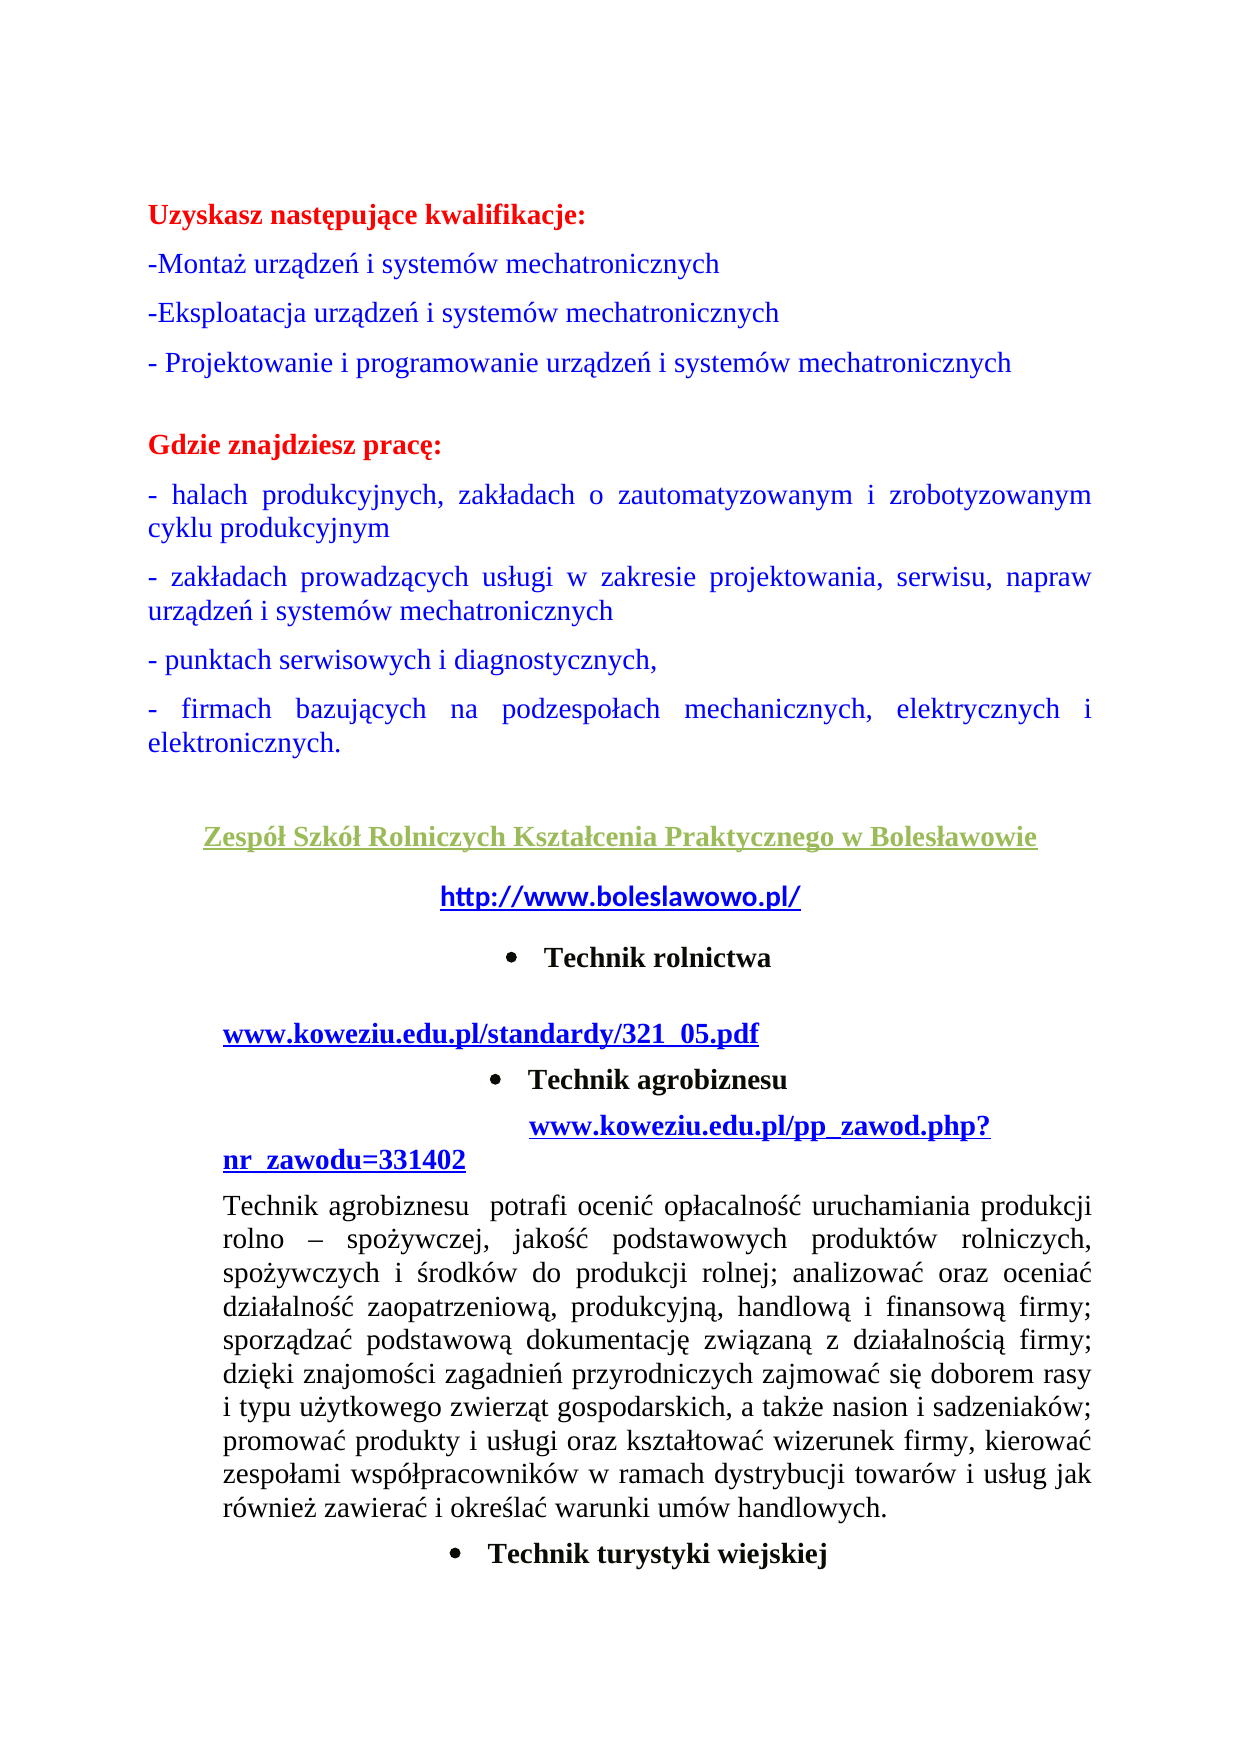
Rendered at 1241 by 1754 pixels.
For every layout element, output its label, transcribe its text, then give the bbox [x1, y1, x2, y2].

list Technik rolnictwa [185, 940, 1093, 974]
list Technik turystyki wiejskiej [185, 1536, 1093, 1569]
text Technik agrobiznesu potrafi ocenić opłacalność uruchamiania produkcji rolno – spożywczej, jakość podstawowych produktów rolniczych, spożywczych i środków do produkcji rolnej; analizować oraz oceniać działalność zaopatrzeniową, produkcyjną, handlową i finansową firmy; sporządzać podstawową dokumentację związaną z działalnością firmy; dzięki znajomości zagadnień przyrodniczych zajmować się doborem rasy i typu użytkowego zwierząt gospodarskich, a także nasion i sadzeniaków; promować produkty i usługi oraz kształtować wizerunek firmy, kierować zespołami współpracowników w ramach dystrybucji towarów i usług jak również zawierać i określać warunki umów handlowych. [223, 1188, 1093, 1523]
text - halach produkcyjnych, zakładach o zautomatyzowanym i zrobotyzowanym cyklu produkcyjnym [148, 477, 1093, 544]
list Technik agrobiznesu [185, 1062, 1093, 1096]
text - firmach bazujących na podzespołach mechanicznych, elektrycznych i elektronicznych. [148, 692, 1093, 759]
text Zespół Szkół Rolniczych Kształcenia Praktycznego w Bolesławowie [148, 819, 1093, 852]
text http://www.boleslawowo.pl/ [148, 878, 1093, 914]
text -Montaż urządzeń i systemów mechatronicznych [148, 246, 1093, 280]
text -Eksploatacja urządzeń i systemów mechatronicznych [148, 295, 1093, 329]
text - Projektowanie i programowanie urządzeń i systemów mechatronicznych [148, 345, 1093, 378]
text www.koweziu.edu.pl/pp_zawod.php?nr_zawodu=331402 [223, 1108, 1093, 1176]
text - punktach serwisowych i diagnostycznych, [148, 642, 1093, 676]
text www.koweziu.edu.pl/standardy/321_05.pdf [223, 986, 1093, 1050]
text Uzyskasz następujące kwalifikacje: [148, 197, 1093, 230]
text Gdzie znajdziesz pracę: [148, 394, 1093, 461]
text - zakładach prowadzących usługi w zakresie projektowania, serwisu, napraw urządzeń i systemów mechatronicznych [148, 559, 1093, 627]
